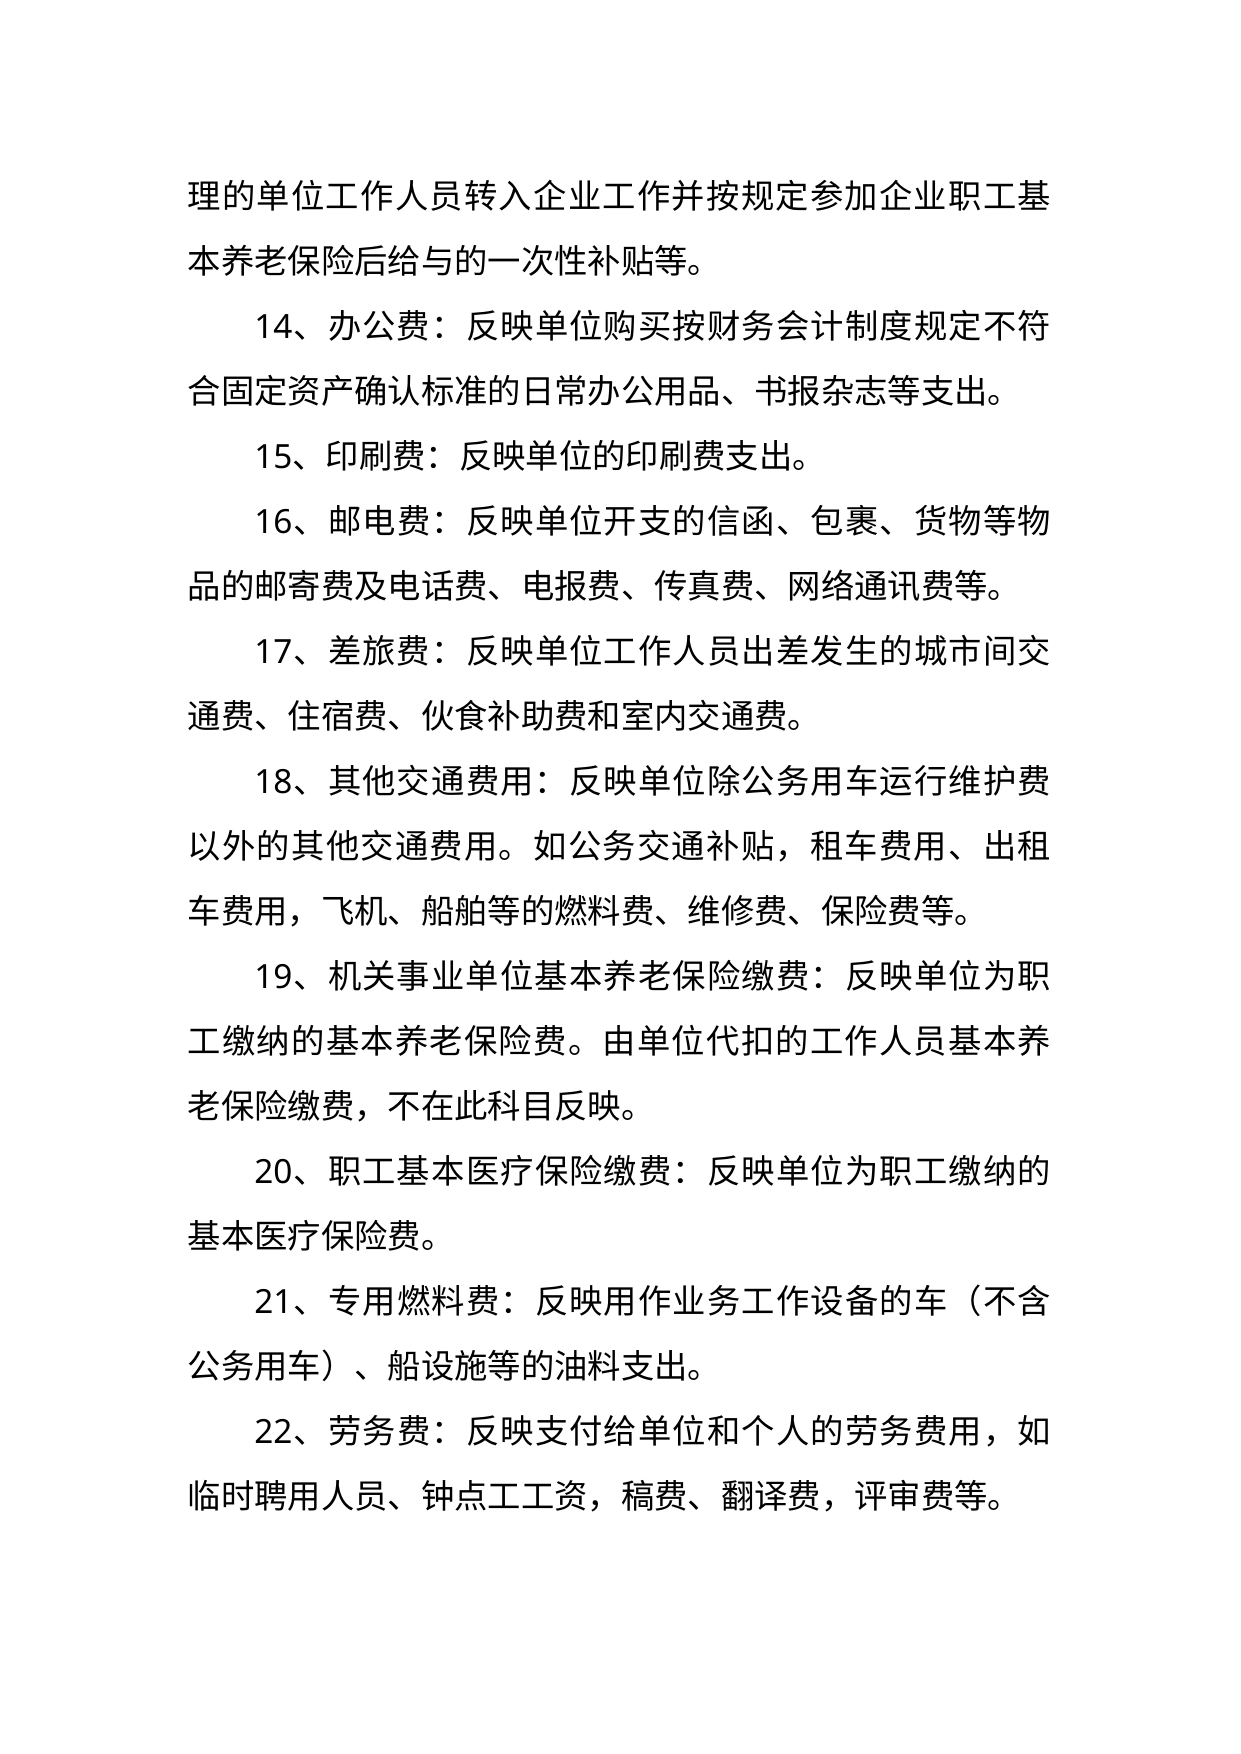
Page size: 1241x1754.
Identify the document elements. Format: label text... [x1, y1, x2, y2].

text 20、职工基本医疗保险缴费：反映单位为职工缴纳的基本医疗保险费。 [187, 1137, 1053, 1267]
text 16、邮电费：反映单位开支的信函、包裹、货物等物品的邮寄费及电话费、电报费、传真费、网络通讯费等。 [187, 487, 1053, 617]
text 19、机关事业单位基本养老保险缴费：反映单位为职工缴纳的基本养老保险费。由单位代扣的工作人员基本养老保险缴费，不在此科目反映。 [187, 942, 1053, 1137]
text 15、印刷费：反映单位的印刷费支出。 [187, 422, 1053, 487]
text 21、专用燃料费：反映用作业务工作设备的车（不含公务用车）、船设施等的油料支出。 [187, 1267, 1053, 1397]
text 14、办公费：反映单位购买按财务会计制度规定不符合固定资产确认标准的日常办公用品、书报杂志等支出。 [187, 292, 1053, 422]
text 22、劳务费：反映支付给单位和个人的劳务费用，如临时聘用人员、钟点工工资，稿费、翻译费，评审费等。 [187, 1397, 1053, 1527]
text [187, 162, 1053, 292]
text 18、其他交通费用：反映单位除公务用车运行维护费以外的其他交通费用。如公务交通补贴，租车费用、出租车费用，飞机、船舶等的燃料费、维修费、保险费等。 [187, 747, 1053, 942]
text 17、差旅费：反映单位工作人员出差发生的城市间交通费、住宿费、伙食补助费和室内交通费。 [187, 617, 1053, 747]
